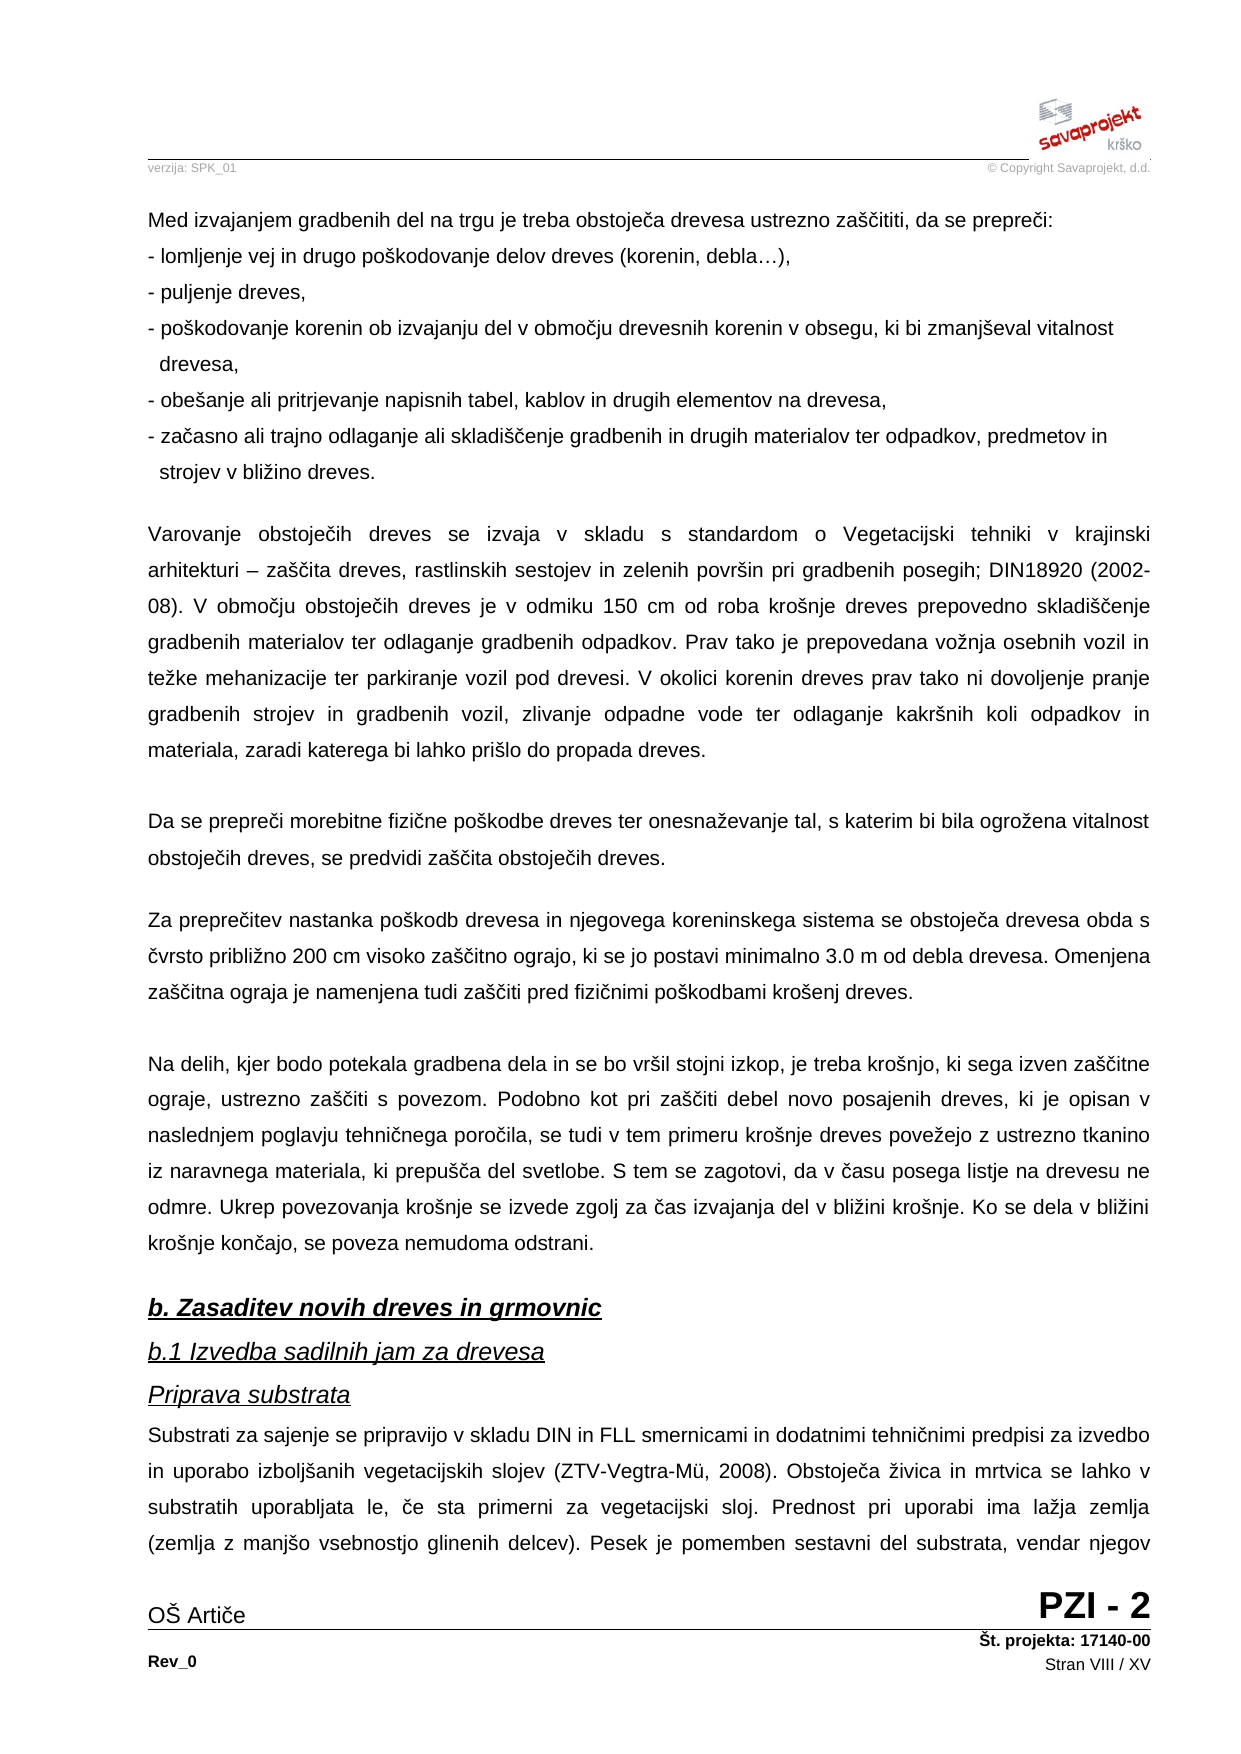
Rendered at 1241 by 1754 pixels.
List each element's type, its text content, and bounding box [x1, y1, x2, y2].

text drevesa, [148, 352, 1152, 376]
text Priprava substrata [148, 1379, 1152, 1408]
text b. Zasaditev novih dreves in grmovnic [148, 1293, 1152, 1322]
text - začasno ali trajno odlaganje ali skladiščenje gradbenih in drugih materialov ter odpadkov, predmetov in [148, 424, 1152, 448]
text Da se prepreči morebitne fizične poškodbe dreves ter onesnaževanje tal, s katerim bi bila ogrožena vitalnost obstoječih dreves, se predvidi zaščita obstoječih dreves. [148, 809, 1152, 869]
text Na delih, kjer bodo potekala gradbena dela in se bo vršil stojni izkop, je treba krošnjo, ki sega izven zaščitne ograje, ustrezno zaščiti s povezom. Podobno kot pri zaščiti debel novo posajenih dreves, ki je opisan v naslednjem poglavju tehničnega poročila, se tudi v tem primeru krošnje dreves povežejo z ustrezno tkanino iz naravnega materiala, ki prepušča del svetlobe. S tem se zagotovi, da v času posega listje na drevesu ne odmre. Ukrep povezovanja krošnje se izvede zgolj za čas izvajanja del v bližini krošnje. Ko se dela v bližini krošnje končajo, se poveza nemudoma odstrani. [148, 1051, 1152, 1255]
text strojev v bližino dreves. [148, 459, 1152, 483]
text - obešanje ali pritrjevanje napisnih tabel, kablov in drugih elementov na drevesa, [148, 388, 1152, 412]
text Med izvajanjem gradbenih del na trgu je treba obstoječa drevesa ustrezno zaščititi, da se prepreči: [148, 208, 1152, 232]
picture [1029, 88, 1151, 160]
text - lomljenje vej in drugo poškodovanje delov dreves (korenin, debla…), [148, 244, 1152, 268]
text - puljenje dreves, [148, 280, 1152, 304]
text b.1 Izvedba sadilnih jam za drevesa [148, 1336, 1152, 1365]
text - poškodovanje korenin ob izvajanju del v območju drevesnih korenin v obsegu, ki bi zmanjševal vitalnost [148, 316, 1152, 340]
text Za preprečitev nastanka poškodb drevesa in njegovega koreninskega sistema se obstoječa drevesa obda s čvrsto približno 200 cm visoko zaščitno ograjo, ki se jo postavi minimalno 3.0 m od debla drevesa. Omenjena zaščitna ograja je namenjena tudi zaščiti pred fizičnimi poškodbami krošenj dreves. [148, 908, 1152, 1003]
text Varovanje obstoječih dreves se izvaja v skladu s standardom o Vegetacijski tehniki v krajinski arhitekturi – zaščita dreves, rastlinskih sestojev in zelenih površin pri gradbenih posegih; DIN18920 (2002-08). V območju obstoječih dreves je v odmiku 150 cm od roba krošnje dreves prepovedno skladiščenje gradbenih materialov ter odlaganje gradbenih odpadkov. Prav tako je prepovedana vožnja osebnih vozil in težke mehanizacije ter parkiranje vozil pod drevesi. V okolici korenin dreves prav tako ni dovoljenje pranje gradbenih strojev in gradbenih vozil, zlivanje odpadne vode ter odlaganje kakršnih koli odpadkov in materiala, zaradi katerega bi lahko prišlo do propada dreves. [148, 522, 1152, 761]
